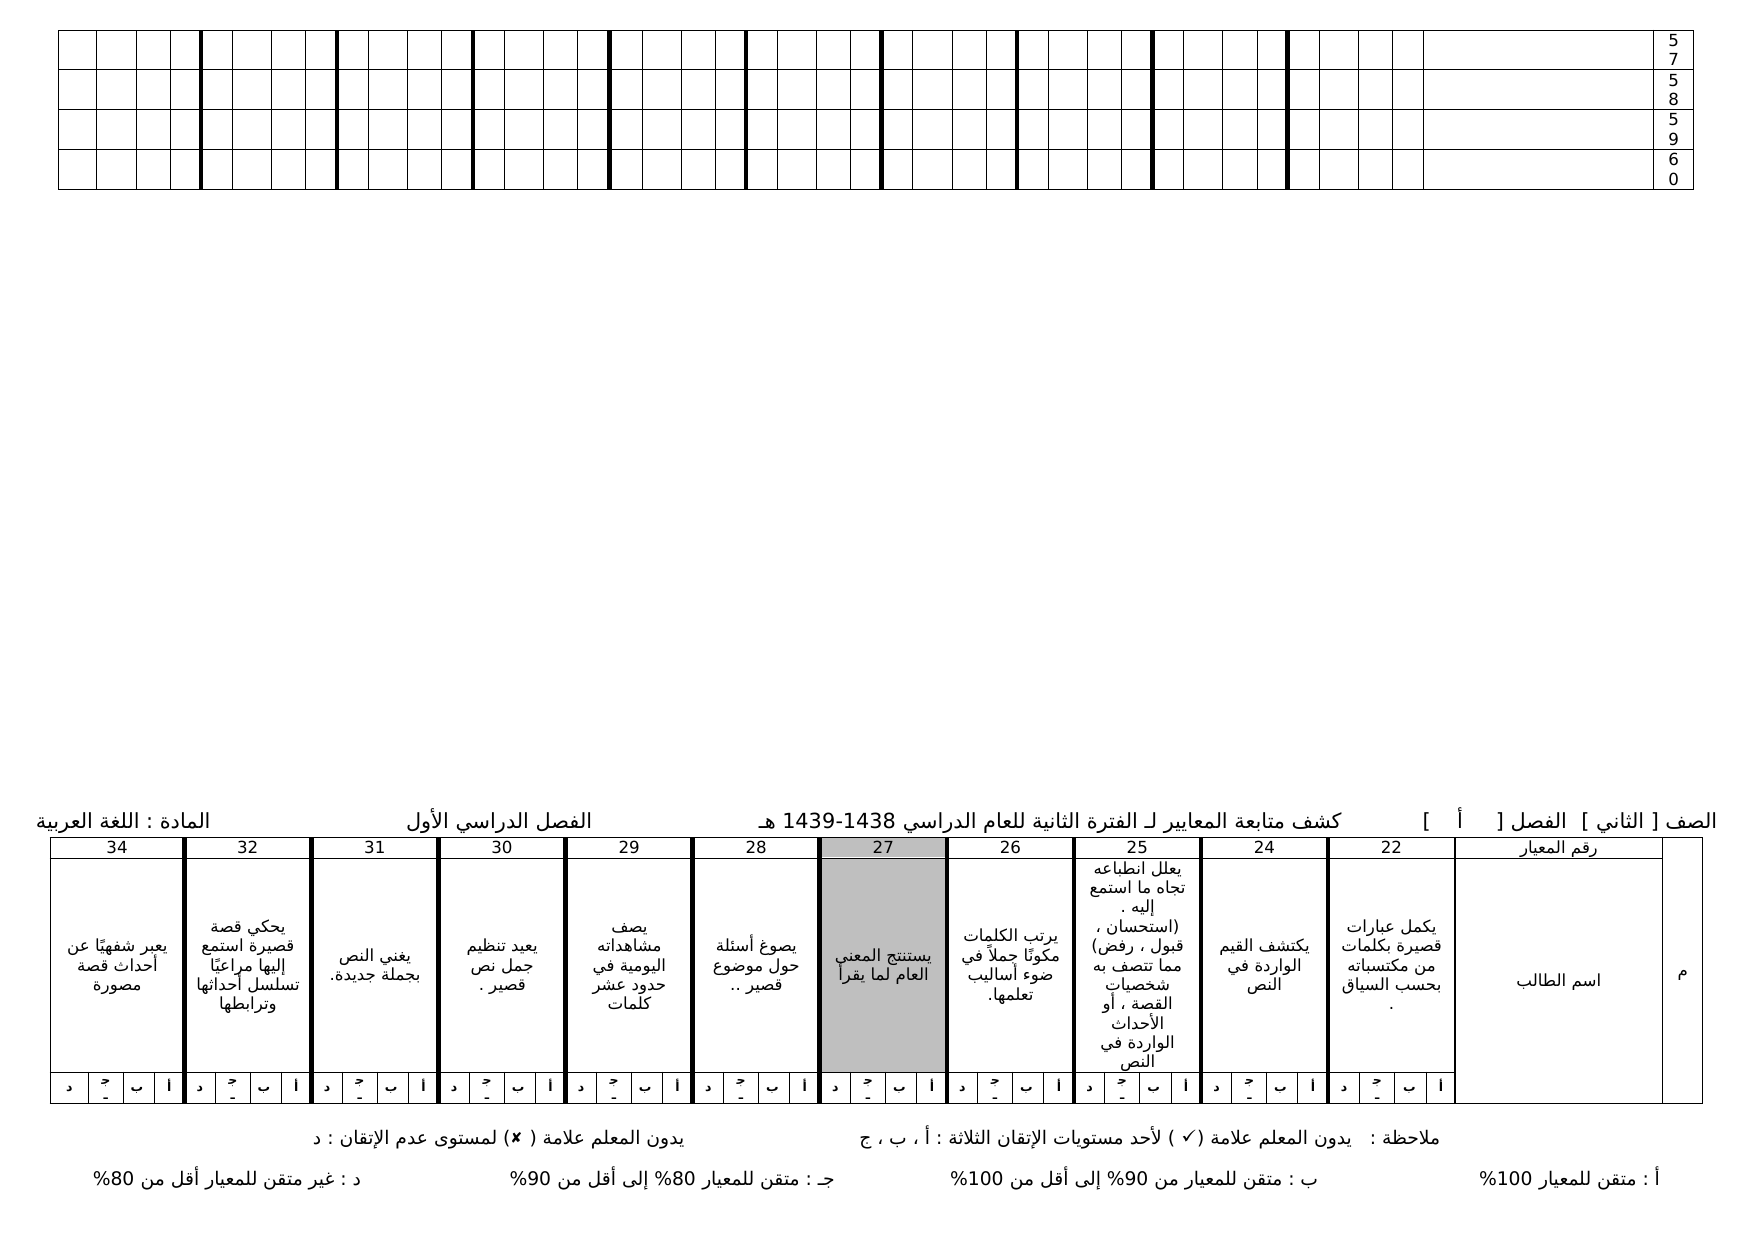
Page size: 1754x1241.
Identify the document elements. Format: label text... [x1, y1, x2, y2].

text الصف [ الثاني ] الفصل [ أ ] كشف متابعة المعايير لـ الفترة الثانية للعام الدراسي 1438-1439 هـ الفصل الدراسي الأول المادة : اللغة العربية [25, 809, 1728, 833]
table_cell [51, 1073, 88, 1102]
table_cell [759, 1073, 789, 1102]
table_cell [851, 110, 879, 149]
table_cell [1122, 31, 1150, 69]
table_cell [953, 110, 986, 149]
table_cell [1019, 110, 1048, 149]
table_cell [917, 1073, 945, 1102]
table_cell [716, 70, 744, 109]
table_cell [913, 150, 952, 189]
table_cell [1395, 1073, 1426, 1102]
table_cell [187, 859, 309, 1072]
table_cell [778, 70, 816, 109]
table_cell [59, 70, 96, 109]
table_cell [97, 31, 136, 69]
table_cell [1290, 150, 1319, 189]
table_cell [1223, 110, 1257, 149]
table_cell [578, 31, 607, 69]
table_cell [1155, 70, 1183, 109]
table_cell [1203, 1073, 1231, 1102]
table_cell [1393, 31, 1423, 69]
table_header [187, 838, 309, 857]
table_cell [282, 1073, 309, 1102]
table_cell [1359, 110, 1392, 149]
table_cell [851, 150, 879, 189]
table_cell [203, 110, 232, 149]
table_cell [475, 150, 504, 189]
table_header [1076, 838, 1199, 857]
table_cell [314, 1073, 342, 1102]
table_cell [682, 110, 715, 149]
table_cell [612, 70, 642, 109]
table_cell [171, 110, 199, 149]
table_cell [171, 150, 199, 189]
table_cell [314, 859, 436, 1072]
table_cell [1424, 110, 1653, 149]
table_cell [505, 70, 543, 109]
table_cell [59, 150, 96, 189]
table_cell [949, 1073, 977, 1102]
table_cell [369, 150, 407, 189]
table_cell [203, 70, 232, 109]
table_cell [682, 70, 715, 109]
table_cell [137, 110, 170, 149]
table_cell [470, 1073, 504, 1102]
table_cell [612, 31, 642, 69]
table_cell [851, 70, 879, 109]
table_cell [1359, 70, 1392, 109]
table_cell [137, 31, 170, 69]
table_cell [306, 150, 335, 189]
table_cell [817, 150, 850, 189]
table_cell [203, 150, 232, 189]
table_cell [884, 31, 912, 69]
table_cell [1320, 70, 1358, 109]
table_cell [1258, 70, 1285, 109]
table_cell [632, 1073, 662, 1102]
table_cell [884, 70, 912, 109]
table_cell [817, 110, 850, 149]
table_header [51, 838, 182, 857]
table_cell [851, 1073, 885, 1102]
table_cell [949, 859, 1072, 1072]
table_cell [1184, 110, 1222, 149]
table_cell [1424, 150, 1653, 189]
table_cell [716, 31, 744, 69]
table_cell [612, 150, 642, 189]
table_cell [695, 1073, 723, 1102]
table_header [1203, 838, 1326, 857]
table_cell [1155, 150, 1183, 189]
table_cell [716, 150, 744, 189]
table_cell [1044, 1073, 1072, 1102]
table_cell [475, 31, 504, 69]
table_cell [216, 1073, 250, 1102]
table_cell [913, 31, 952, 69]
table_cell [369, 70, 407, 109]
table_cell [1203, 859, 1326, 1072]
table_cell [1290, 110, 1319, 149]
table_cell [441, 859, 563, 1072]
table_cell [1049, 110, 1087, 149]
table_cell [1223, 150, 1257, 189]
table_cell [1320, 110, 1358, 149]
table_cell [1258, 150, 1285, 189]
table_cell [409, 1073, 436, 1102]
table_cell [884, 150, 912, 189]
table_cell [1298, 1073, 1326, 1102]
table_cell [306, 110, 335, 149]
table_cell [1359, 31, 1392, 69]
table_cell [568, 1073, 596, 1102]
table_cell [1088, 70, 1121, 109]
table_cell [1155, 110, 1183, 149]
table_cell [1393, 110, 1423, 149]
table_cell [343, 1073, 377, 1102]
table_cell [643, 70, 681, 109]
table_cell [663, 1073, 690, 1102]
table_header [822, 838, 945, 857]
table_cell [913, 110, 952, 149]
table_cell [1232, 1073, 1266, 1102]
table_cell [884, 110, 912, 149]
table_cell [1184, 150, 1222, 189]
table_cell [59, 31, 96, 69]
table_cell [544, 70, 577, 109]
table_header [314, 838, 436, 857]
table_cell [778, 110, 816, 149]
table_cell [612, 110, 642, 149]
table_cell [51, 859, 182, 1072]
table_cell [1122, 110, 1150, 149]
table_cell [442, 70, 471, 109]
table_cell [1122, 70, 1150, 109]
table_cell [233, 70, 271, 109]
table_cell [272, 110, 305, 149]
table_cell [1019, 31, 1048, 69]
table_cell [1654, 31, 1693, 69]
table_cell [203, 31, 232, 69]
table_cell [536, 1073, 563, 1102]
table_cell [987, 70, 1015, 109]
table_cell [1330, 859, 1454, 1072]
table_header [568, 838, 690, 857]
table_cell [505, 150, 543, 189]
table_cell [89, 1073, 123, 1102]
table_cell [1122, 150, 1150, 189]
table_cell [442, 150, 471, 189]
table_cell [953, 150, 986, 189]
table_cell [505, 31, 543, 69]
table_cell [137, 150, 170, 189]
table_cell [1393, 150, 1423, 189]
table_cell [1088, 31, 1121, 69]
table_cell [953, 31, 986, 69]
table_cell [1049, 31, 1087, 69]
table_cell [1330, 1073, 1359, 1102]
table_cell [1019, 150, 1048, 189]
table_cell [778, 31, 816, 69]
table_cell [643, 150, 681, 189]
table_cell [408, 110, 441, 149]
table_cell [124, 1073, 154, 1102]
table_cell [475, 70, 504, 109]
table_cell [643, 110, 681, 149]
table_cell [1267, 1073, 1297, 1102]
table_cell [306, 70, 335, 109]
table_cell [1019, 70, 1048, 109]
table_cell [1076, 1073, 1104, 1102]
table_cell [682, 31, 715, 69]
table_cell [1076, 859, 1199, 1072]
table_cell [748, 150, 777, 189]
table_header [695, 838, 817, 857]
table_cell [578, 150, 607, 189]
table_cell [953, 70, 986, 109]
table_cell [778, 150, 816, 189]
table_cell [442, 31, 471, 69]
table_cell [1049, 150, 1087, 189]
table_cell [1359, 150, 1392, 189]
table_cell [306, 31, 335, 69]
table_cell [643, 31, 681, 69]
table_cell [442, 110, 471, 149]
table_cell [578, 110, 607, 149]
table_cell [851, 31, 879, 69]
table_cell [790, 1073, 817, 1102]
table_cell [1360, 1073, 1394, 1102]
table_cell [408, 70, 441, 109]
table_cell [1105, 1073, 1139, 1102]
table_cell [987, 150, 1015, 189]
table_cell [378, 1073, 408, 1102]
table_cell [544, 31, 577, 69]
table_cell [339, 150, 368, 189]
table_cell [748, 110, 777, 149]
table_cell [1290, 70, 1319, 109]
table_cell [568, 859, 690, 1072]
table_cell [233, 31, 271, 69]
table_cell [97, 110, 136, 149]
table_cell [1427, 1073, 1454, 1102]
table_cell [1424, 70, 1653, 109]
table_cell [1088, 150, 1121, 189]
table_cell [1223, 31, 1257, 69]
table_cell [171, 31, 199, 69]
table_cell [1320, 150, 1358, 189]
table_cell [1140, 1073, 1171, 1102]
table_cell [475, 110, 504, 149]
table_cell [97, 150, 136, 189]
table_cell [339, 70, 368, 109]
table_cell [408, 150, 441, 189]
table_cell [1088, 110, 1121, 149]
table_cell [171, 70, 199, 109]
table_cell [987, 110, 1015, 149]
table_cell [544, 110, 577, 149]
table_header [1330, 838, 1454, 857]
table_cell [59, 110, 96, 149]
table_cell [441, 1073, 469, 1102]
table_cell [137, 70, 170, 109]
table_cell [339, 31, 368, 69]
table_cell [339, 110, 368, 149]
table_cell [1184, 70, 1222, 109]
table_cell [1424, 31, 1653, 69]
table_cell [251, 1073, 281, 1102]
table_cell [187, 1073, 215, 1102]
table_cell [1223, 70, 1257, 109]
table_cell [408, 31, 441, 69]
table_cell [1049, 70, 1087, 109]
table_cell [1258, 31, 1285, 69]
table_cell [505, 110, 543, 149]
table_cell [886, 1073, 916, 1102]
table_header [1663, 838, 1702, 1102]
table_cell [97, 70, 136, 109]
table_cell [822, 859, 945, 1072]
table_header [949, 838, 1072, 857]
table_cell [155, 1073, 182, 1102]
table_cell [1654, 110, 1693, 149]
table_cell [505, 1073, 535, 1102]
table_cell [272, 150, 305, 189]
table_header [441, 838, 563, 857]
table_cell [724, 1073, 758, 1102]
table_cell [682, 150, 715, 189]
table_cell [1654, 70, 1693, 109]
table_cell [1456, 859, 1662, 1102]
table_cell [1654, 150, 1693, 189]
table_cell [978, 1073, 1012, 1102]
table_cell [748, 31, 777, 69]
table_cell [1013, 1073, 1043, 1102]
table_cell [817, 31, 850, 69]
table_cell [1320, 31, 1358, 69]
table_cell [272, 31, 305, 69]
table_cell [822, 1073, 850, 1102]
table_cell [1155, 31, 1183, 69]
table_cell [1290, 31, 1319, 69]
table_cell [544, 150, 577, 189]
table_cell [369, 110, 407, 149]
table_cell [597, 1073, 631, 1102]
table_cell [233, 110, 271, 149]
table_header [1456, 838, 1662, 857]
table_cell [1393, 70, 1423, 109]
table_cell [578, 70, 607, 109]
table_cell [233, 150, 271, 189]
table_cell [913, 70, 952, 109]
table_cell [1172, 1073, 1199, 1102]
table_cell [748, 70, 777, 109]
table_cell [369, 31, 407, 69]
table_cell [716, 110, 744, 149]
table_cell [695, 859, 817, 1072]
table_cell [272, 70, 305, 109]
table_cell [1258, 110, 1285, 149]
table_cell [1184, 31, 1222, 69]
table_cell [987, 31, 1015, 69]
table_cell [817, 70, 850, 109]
